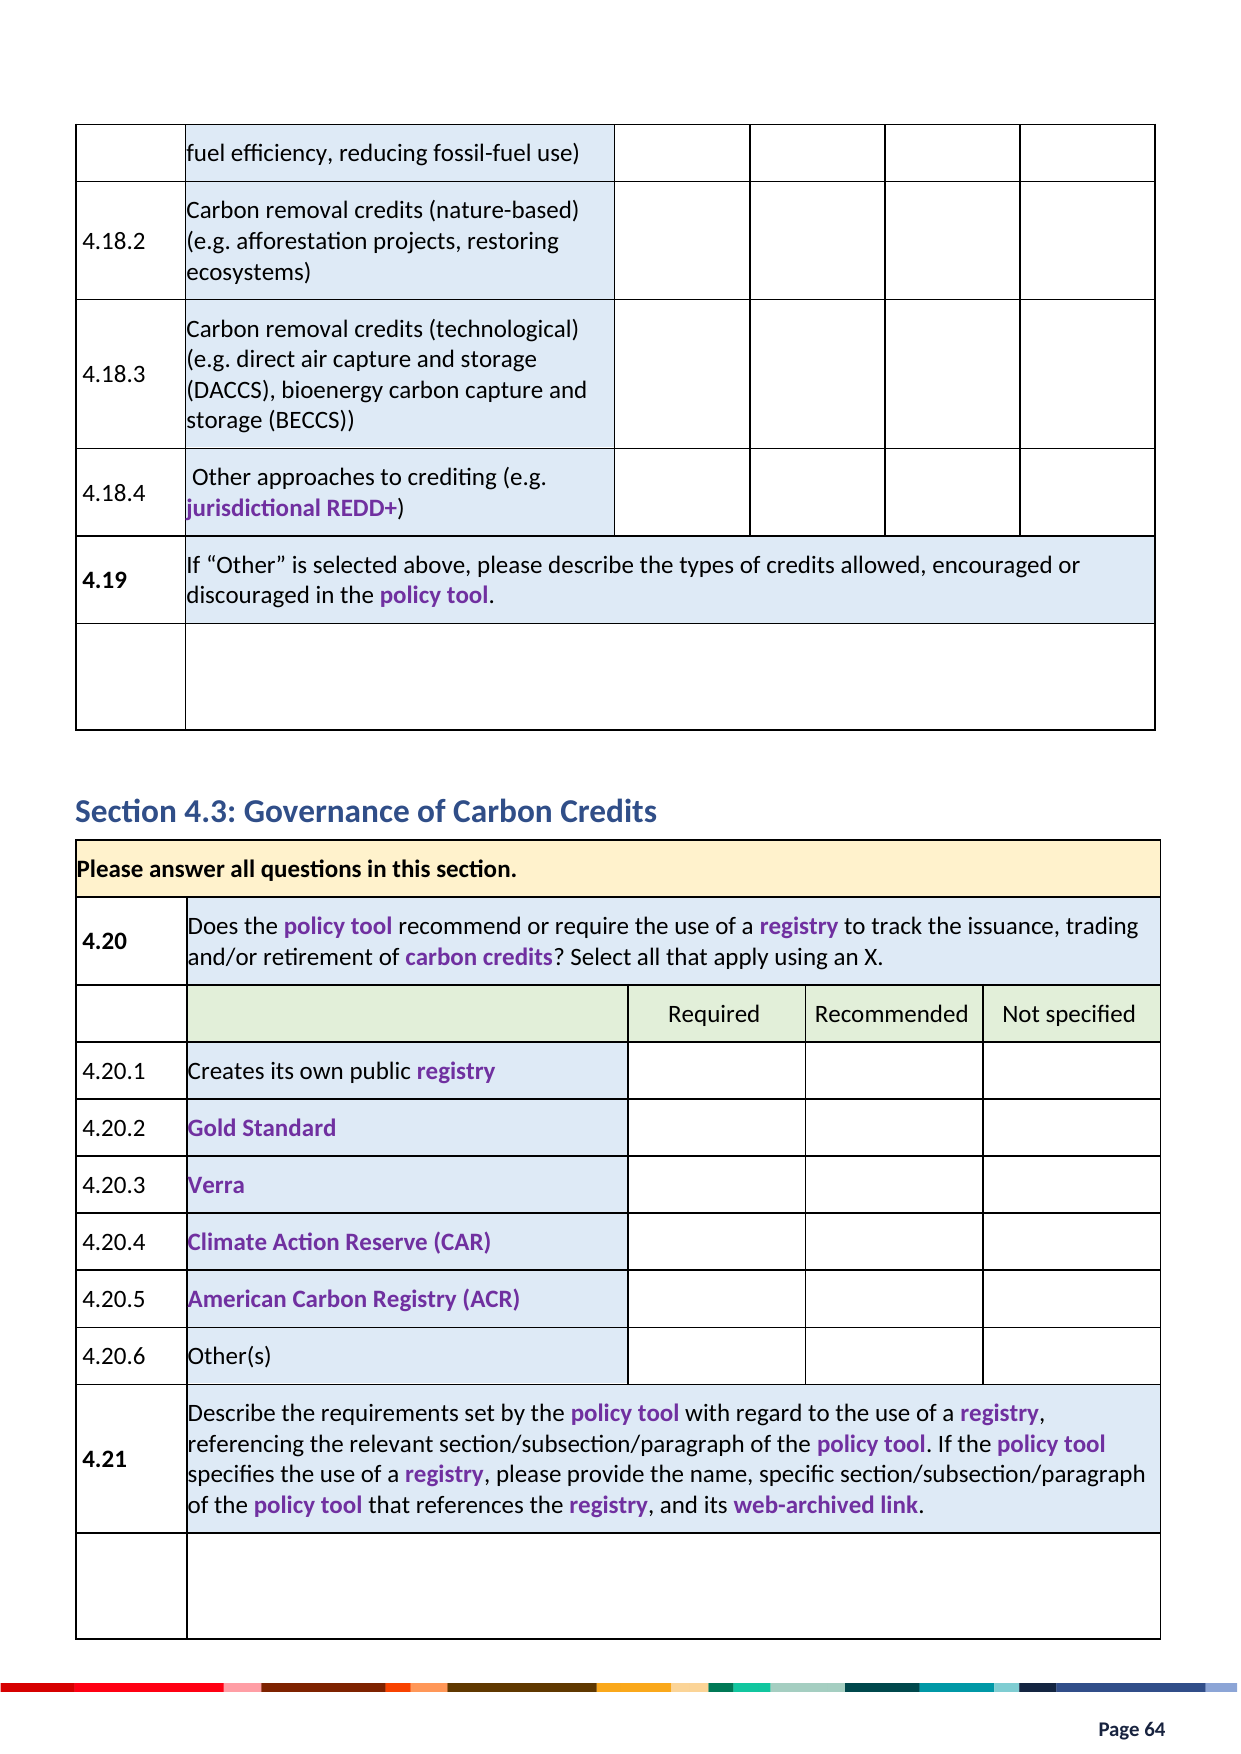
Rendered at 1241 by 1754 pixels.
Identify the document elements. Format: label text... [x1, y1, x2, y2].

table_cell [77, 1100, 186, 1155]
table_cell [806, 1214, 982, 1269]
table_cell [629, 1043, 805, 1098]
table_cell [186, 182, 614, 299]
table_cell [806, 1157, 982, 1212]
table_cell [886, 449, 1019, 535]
subtitle Section 4.3: Governance of Carbon Credits [75, 790, 1165, 831]
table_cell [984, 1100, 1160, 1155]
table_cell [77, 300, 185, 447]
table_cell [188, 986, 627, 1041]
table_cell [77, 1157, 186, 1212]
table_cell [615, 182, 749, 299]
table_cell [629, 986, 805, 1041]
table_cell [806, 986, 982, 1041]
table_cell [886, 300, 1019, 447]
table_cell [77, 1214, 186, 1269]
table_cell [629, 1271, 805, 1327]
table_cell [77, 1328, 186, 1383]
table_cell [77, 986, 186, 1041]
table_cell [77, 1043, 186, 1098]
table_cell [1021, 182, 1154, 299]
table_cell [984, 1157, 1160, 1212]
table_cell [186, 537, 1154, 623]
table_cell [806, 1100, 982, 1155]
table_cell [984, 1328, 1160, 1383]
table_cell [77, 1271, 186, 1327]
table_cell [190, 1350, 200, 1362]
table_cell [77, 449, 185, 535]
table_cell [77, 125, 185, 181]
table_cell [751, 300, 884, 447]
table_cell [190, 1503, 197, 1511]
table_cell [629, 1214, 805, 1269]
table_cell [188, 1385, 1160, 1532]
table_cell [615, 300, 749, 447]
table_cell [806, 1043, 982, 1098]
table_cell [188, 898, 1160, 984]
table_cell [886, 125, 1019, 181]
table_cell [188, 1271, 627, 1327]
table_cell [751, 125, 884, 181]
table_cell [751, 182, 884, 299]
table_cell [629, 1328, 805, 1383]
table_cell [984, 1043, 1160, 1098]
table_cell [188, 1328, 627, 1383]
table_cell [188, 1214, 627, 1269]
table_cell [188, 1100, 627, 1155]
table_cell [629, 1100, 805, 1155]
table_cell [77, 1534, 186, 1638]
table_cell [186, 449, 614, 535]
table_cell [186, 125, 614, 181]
picture [0, 1683, 1236, 1692]
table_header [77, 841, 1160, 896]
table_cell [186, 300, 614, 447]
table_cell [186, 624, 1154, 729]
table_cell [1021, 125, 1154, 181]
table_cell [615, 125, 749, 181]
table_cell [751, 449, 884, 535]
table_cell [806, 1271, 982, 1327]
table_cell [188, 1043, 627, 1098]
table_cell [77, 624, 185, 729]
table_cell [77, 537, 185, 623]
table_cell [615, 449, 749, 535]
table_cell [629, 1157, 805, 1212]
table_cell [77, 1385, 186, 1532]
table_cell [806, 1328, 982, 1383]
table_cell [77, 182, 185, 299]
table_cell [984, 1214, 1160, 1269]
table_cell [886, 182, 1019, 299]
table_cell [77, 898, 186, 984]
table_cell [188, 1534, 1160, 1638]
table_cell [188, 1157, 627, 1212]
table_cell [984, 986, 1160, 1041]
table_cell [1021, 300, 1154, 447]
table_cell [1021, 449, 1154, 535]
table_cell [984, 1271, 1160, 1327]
